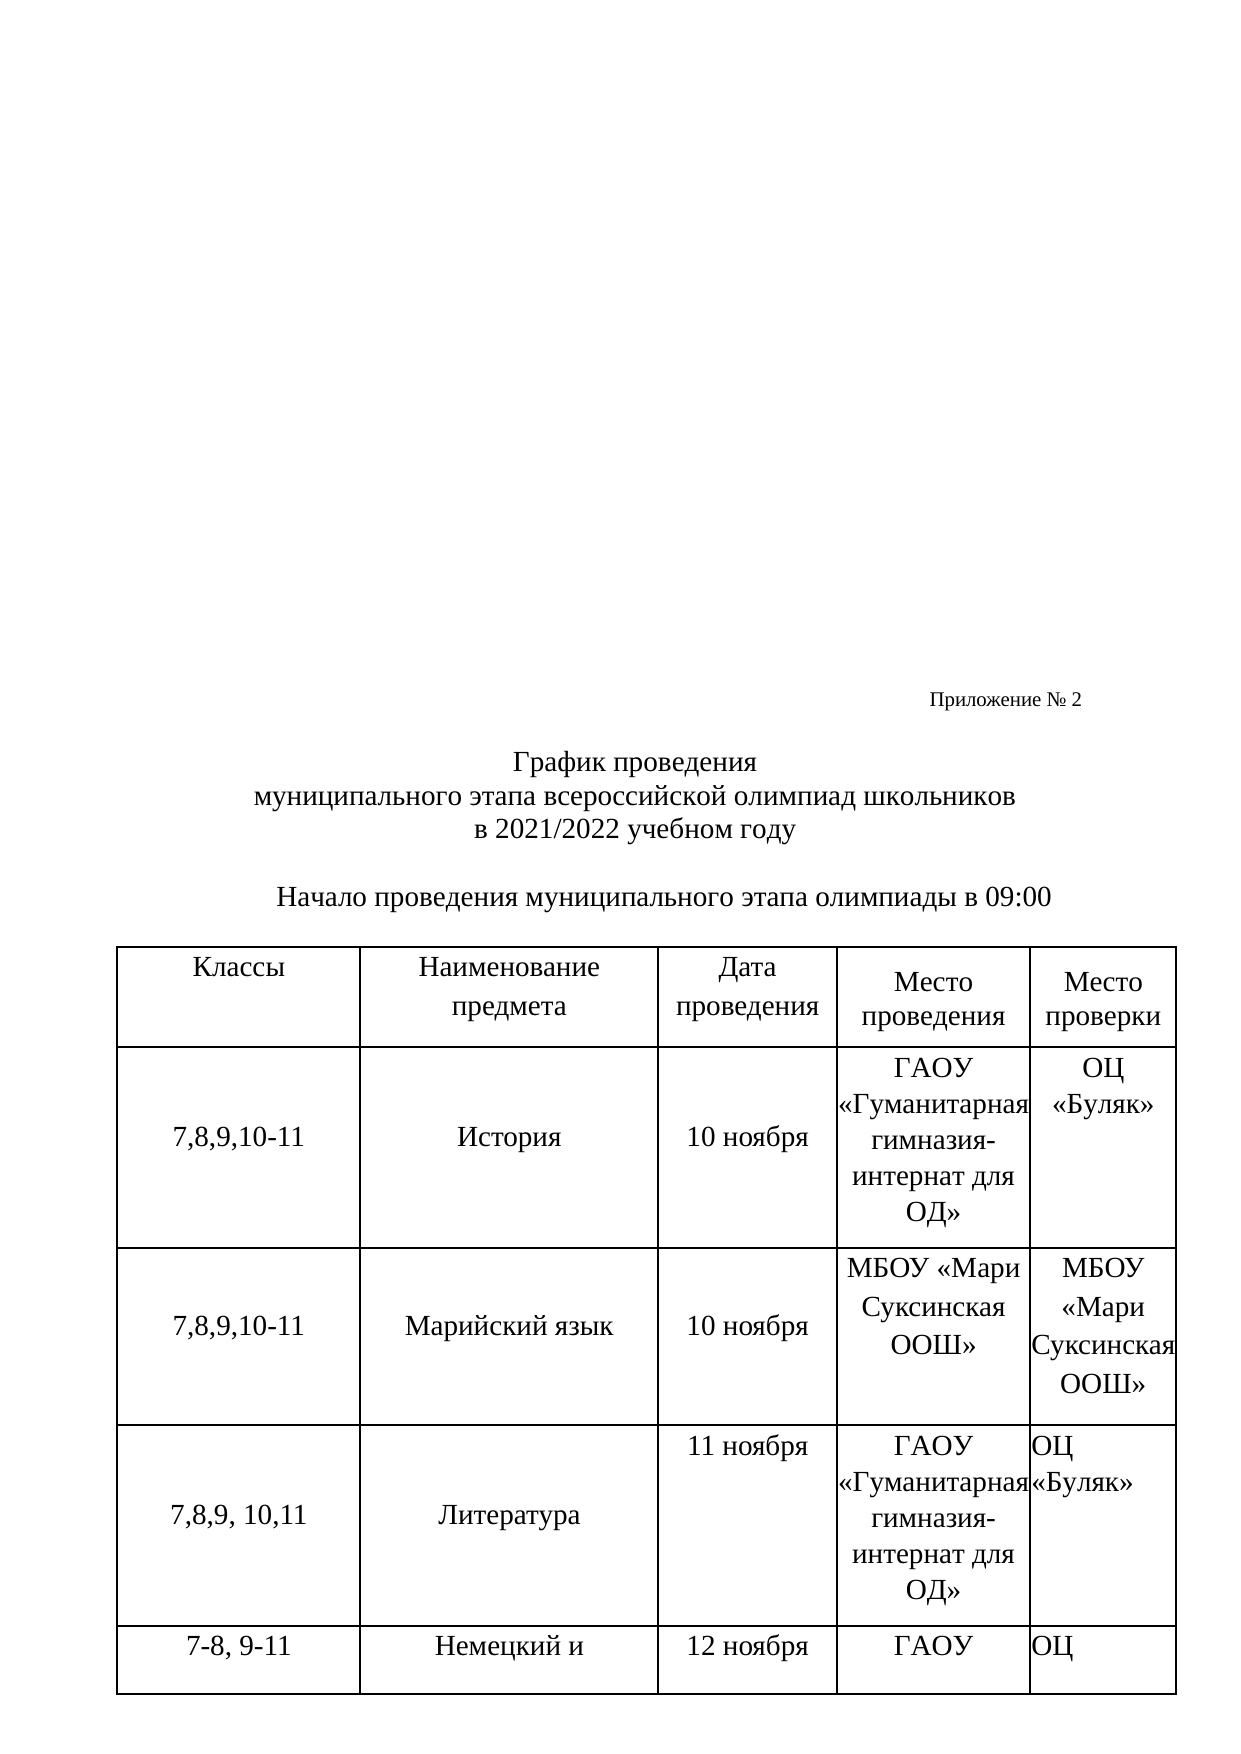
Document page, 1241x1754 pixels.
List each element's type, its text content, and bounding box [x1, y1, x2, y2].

table_cell ОЦ «Буляк» [1031, 1627, 1175, 1693]
table_header Дата проведения [659, 948, 836, 1046]
table_cell История [361, 1048, 657, 1247]
text в 2021/2022 учебном году [118, 812, 1152, 845]
table_cell Литература [361, 1426, 657, 1625]
text График проведения [118, 744, 1152, 778]
table_cell 11 ноября [659, 1426, 836, 1625]
table_header Место проверки [1031, 948, 1175, 1046]
table_cell ОЦ «Буляк» [1031, 1426, 1175, 1625]
table_cell 7-8, 9-11 [118, 1627, 359, 1693]
table_cell 10 ноября [659, 1249, 836, 1424]
table_header Наименование предмета [361, 948, 657, 1046]
table_cell 7,8,9, 10,11 [118, 1426, 359, 1625]
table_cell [838, 1627, 1029, 1693]
text Приложение № 2 [929, 687, 1152, 711]
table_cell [361, 1627, 657, 1693]
table_cell 7,8,9,10-11 [118, 1249, 359, 1424]
table_header Место проведения [838, 948, 1029, 1046]
text Начало проведения муниципального этапа олимпиады в 09:00 [118, 879, 1152, 912]
table_cell ГАОУ «Гуманитарная гимназия-интернат для ОД» [838, 1048, 1029, 1247]
table_cell Марийский язык [361, 1249, 657, 1424]
table_cell МБОУ «Мари Суксинская ООШ» [838, 1249, 1029, 1424]
table_cell МБОУ «Мари Суксинская ООШ» [1031, 1249, 1175, 1424]
text муниципального этапа всероссийской олимпиад школьников [118, 778, 1152, 812]
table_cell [838, 1426, 1029, 1625]
table_cell 10 ноября [659, 1048, 836, 1247]
table_cell 7,8,9,10-11 [118, 1048, 359, 1247]
table_cell 12 ноября [659, 1627, 836, 1693]
table_cell ОЦ «Буляк» [1031, 1048, 1175, 1247]
table_header Классы [118, 948, 359, 1046]
